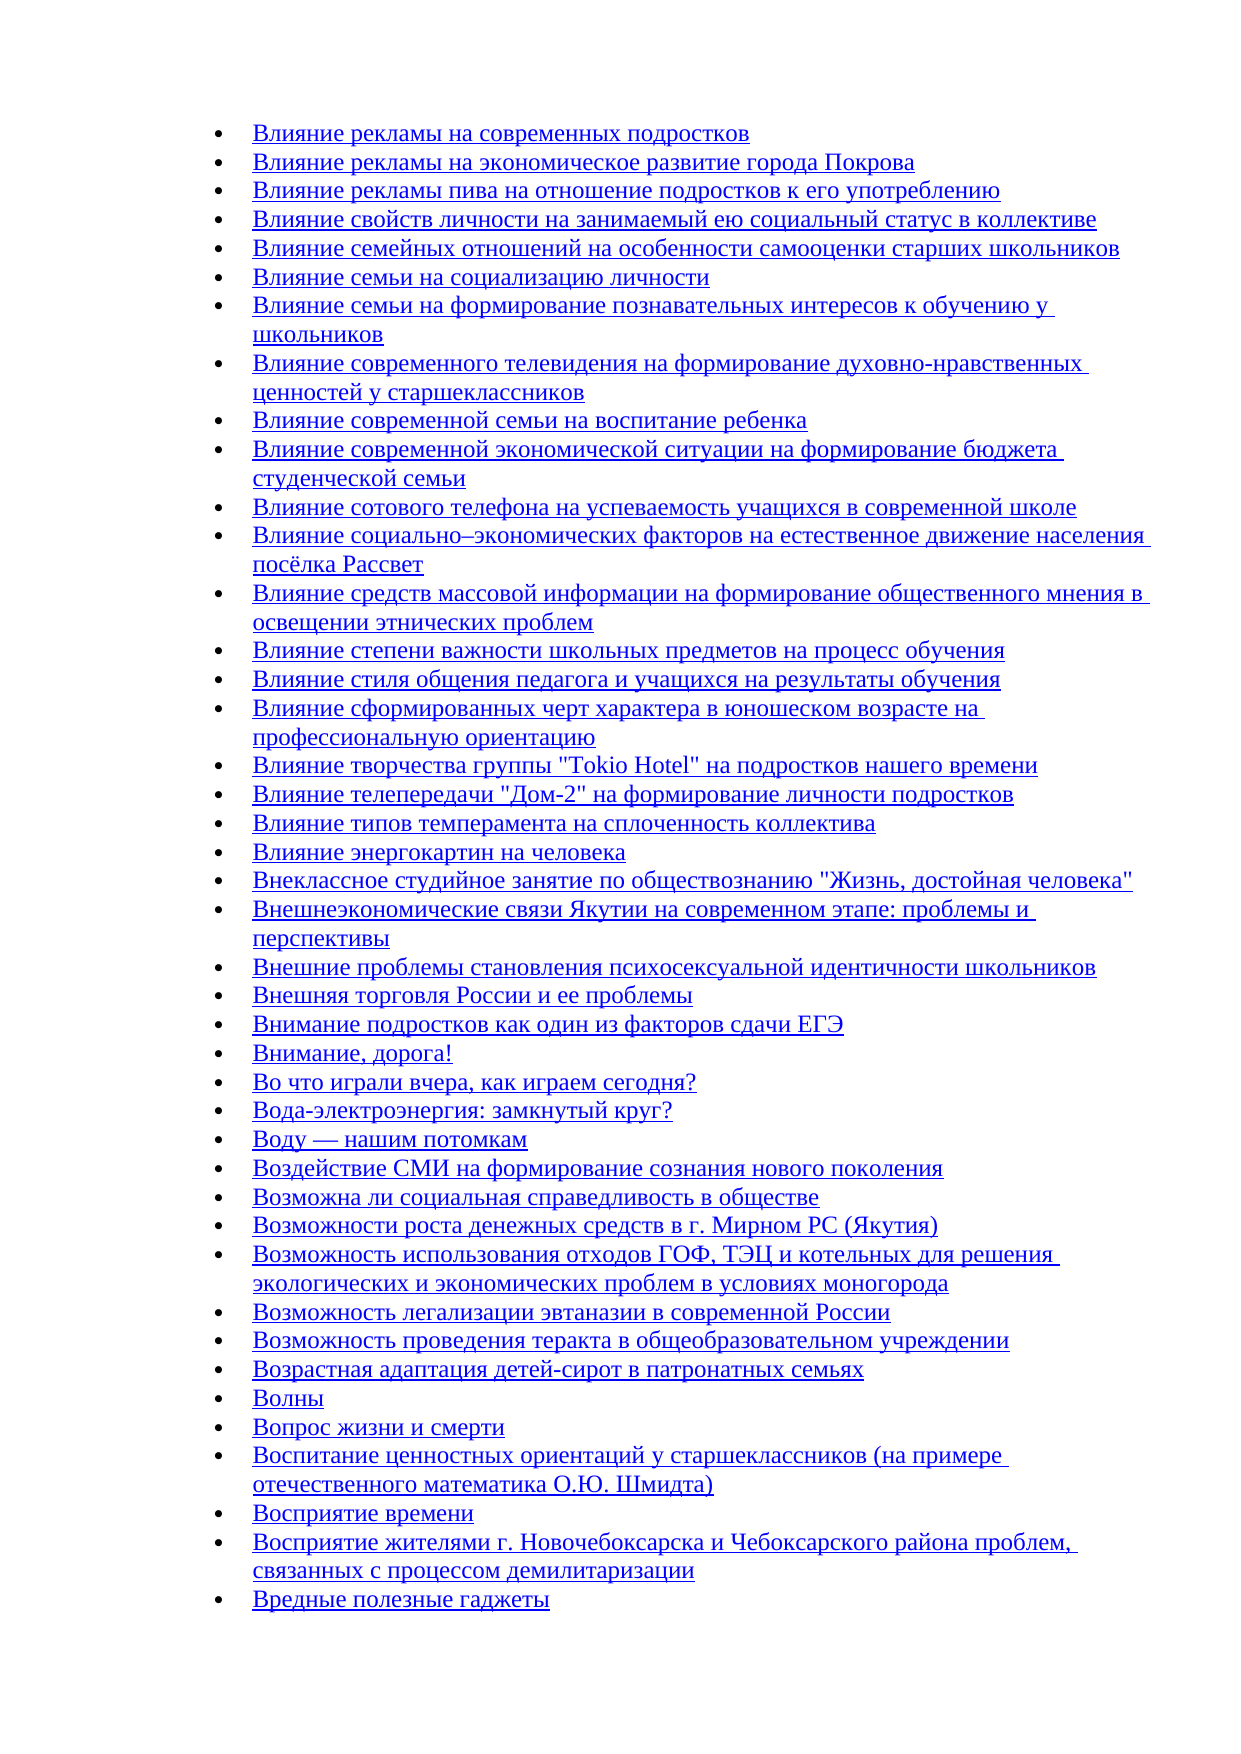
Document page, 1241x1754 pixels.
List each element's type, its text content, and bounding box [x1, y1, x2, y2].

list Влияние семьи на социализацию личности [215, 262, 1152, 291]
list Возрастная адаптация детей-сирот в патронатных семьях [215, 1354, 1152, 1383]
list Влияние свойств личности на занимаемый ею социальный статус в коллективе [215, 204, 1152, 233]
list Влияние энергокартин на человека [215, 837, 1152, 866]
list Возможность легализации эвтаназии в современной России [215, 1297, 1152, 1326]
list Воду — нашим потомкам [215, 1124, 1152, 1153]
list Возможности роста денежных средств в г. Мирном РС (Якутия) [215, 1211, 1152, 1239]
list Влияние семьи на формирование познавательных интересов к обучению у школьников [215, 291, 1152, 348]
list Волны [215, 1383, 1152, 1412]
list Внешние проблемы становления психосексуальной идентичности школьников [215, 952, 1152, 981]
list Влияние сформированных черт характера в юношеском возрасте на профессиональную ориентацию [215, 693, 1152, 751]
list Влияние творчества группы "Tokio Hotel" на подростков нашего времени [215, 751, 1152, 779]
list Влияние современного телевидения на формирование духовно-нравственных ценностей у старшеклассников [215, 348, 1152, 406]
list Влияние стиля общения педагога и учащихся на результаты обучения [215, 664, 1152, 693]
list Влияние рекламы на экономическое развитие города Покрова [215, 147, 1152, 176]
list Влияние телепередачи "Дом-2" на формирование личности подростков [215, 779, 1152, 808]
list Внеклассное студийное занятие по обществознанию "Жизнь, достойная человека" [215, 866, 1152, 894]
list Влияние степени важности школьных предметов на процесс обучения [215, 636, 1152, 664]
list Восприятие жителями г. Новочебоксарска и Чебоксарского района проблем, связанных с процессом демилитаризации [215, 1527, 1152, 1584]
list Вредные полезные гаджеты [215, 1584, 1152, 1613]
list Внимание, дорога! [215, 1038, 1152, 1067]
list Возможна ли социальная справедливость в обществе [215, 1182, 1152, 1211]
list Влияние типов темперамента на сплоченность коллектива [215, 808, 1152, 837]
list Внимание подростков как один из факторов сдачи ЕГЭ [215, 1009, 1152, 1038]
list Возможность использования отходов ГОФ, ТЭЦ и котельных для решения экологических и экономических проблем в условиях моногорода [215, 1239, 1152, 1297]
list Воспитание ценностных ориентаций у старшеклассников (на примере отечественного математика О.Ю. Шмидта) [215, 1441, 1152, 1498]
list Влияние средств массовой информации на формирование общественного мнения в освещении этнических проблем [215, 578, 1152, 636]
list Влияние рекламы на современных подростков [215, 118, 1152, 147]
list Воздействие СМИ на формирование сознания нового поколения [215, 1153, 1152, 1182]
list Влияние современной экономической ситуации на формирование бюджета студенческой семьи [215, 434, 1152, 492]
list Во что играли вчера, как играем сегодня? [215, 1067, 1152, 1096]
list Восприятие времени [215, 1498, 1152, 1527]
list Вода-электроэнергия: замкнутый круг? [215, 1096, 1152, 1124]
list Влияние семейных отношений на особенности самооценки старших школьников [215, 233, 1152, 262]
list Влияние сотового телефона на успеваемость учащихся в современной школе [215, 492, 1152, 521]
list Внешняя торговля России и ее проблемы [215, 981, 1152, 1009]
list Влияние социально–экономических факторов на естественное движение населения посёлка Рассвет [215, 521, 1152, 578]
list Возможность проведения теракта в общеобразовательном учреждении [215, 1326, 1152, 1354]
list Внешнеэкономические связи Якутии на современном этапе: проблемы и перспективы [215, 894, 1152, 952]
list Влияние рекламы пива на отношение подростков к его употреблению [215, 176, 1152, 204]
list Вопрос жизни и смерти [215, 1412, 1152, 1441]
list Влияние современной семьи на воспитание ребенка [215, 406, 1152, 434]
